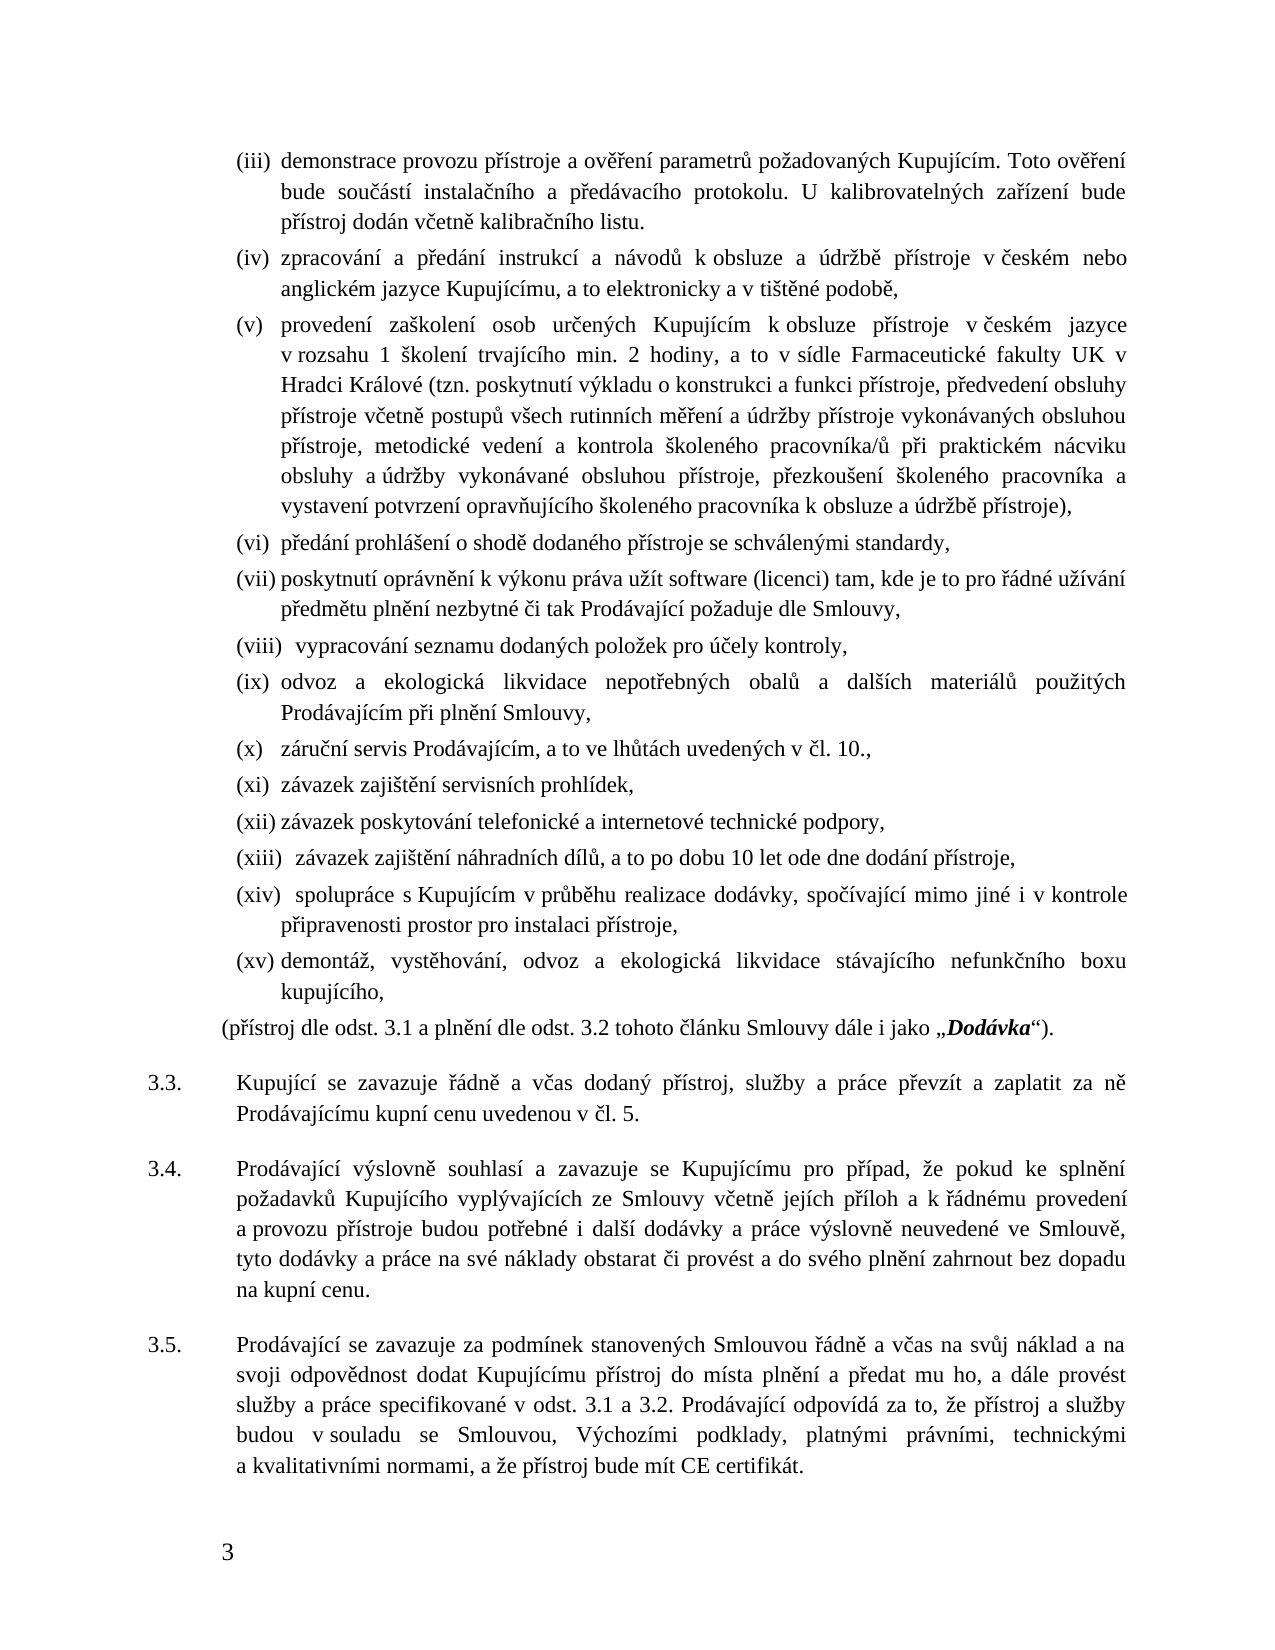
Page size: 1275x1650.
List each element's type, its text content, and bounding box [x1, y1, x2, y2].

list provedení zaškolení osob určených Kupujícím k obsluze přístroje v českém jazyce v rozsahu 1 školení trvajícího min. 2 hodiny, a to v sídle Farmaceutické fakulty UK v Hradci Králové (tzn. poskytnutí výkladu o konstrukci a funkci přístroje, předvedení obsluhy přístroje včetně postupů všech rutinních měření a údržby přístroje vykonávaných obsluhou přístroje, metodické vedení a kontrola školeného pracovníka/ů při praktickém nácviku obsluhy a údržby vykonávané obsluhou přístroje, přezkoušení školeného pracovníka a vystavení potvrzení opravňujícího školeného pracovníka k obsluze a údržbě přístroje), [236, 311, 1127, 519]
list poskytnutí oprávnění k výkonu práva užít software (licenci) tam, kde je to pro řádné užívání předmětu plnění nezbytné či tak Prodávající požaduje dle Smlouvy, [236, 565, 1127, 622]
list odvoz a ekologická likvidace nepotřebných obalů a dalších materiálů použitých Prodávajícím při plnění Smlouvy, [236, 668, 1127, 725]
list závazek zajištění servisních prohlídek, [236, 772, 1127, 798]
subtitle Prodávající se zavazuje za podmínek stanovených Smlouvou řádně a včas na svůj náklad a na svoji odpovědnost dodat Kupujícímu přístroj do místa plnění a předat mu ho, a dále provést služby a práce specifikované v odst. 3.1 a 3.2. Prodávající odpovídá za to, že přístroj a služby budou v souladu se Smlouvou, Výchozími podklady, platnými právními, technickými a kvalitativními normami, a že přístroj bude mít CE certifikát. [148, 1331, 1127, 1478]
list spolupráce s Kupujícím v průběhu realizace dodávky, spočívající mimo jiné i v kontrole připravenosti prostor pro instalaci přístroje, [236, 881, 1127, 937]
list předání prohlášení o shodě dodaného přístroje se schválenými standardy, [236, 529, 1127, 555]
list vypracování seznamu dodaných položek pro účely kontroly, [236, 632, 1127, 658]
list závazek poskytování telefonické a internetové technické podpory, [236, 808, 1127, 834]
list zpracování a předání instrukcí a návodů k obsluze a údržbě přístroje v českém nebo anglickém jazyce Kupujícímu, a to elektronicky a v tištěné podobě, [236, 244, 1127, 301]
subtitle Kupující se zavazuje řádně a včas dodaný přístroj, služby a práce převzít a zaplatit za ně Prodávajícímu kupní cenu uvedenou v čl. 5. [148, 1069, 1127, 1126]
list demontáž, vystěhování, odvoz a ekologická likvidace stávajícího nefunkčního boxu kupujícího, [236, 948, 1127, 1004]
subtitle Prodávající výslovně souhlasí a zavazuje se Kupujícímu pro případ, že pokud ke splnění požadavků Kupujícího vyplývajících ze Smlouvy včetně jejích příloh a k řádnému provedení a provozu přístroje budou potřebné i další dodávky a práce výslovně neuvedené ve Smlouvě, tyto dodávky a práce na své náklady obstarat či provést a do svého plnění zahrnout bez dopadu na kupní cenu. [148, 1155, 1127, 1302]
list demonstrace provozu přístroje a ověření parametrů požadovaných Kupujícím. Toto ověření bude součástí instalačního a předávacího protokolu. U kalibrovatelných zařízení bude přístroj dodán včetně kalibračního listu. [236, 148, 1127, 234]
text (přístroj dle odst. 3.1 a plnění dle odst. 3.2 tohoto článku Smlouvy dále i jako „Dodávka“). [221, 1014, 1127, 1041]
list závazek zajištění náhradních dílů, a to po dobu 10 let ode dne dodání přístroje, [236, 844, 1127, 871]
list záruční servis Prodávajícím, a to ve lhůtách uvedených v čl. 10., [236, 735, 1127, 761]
